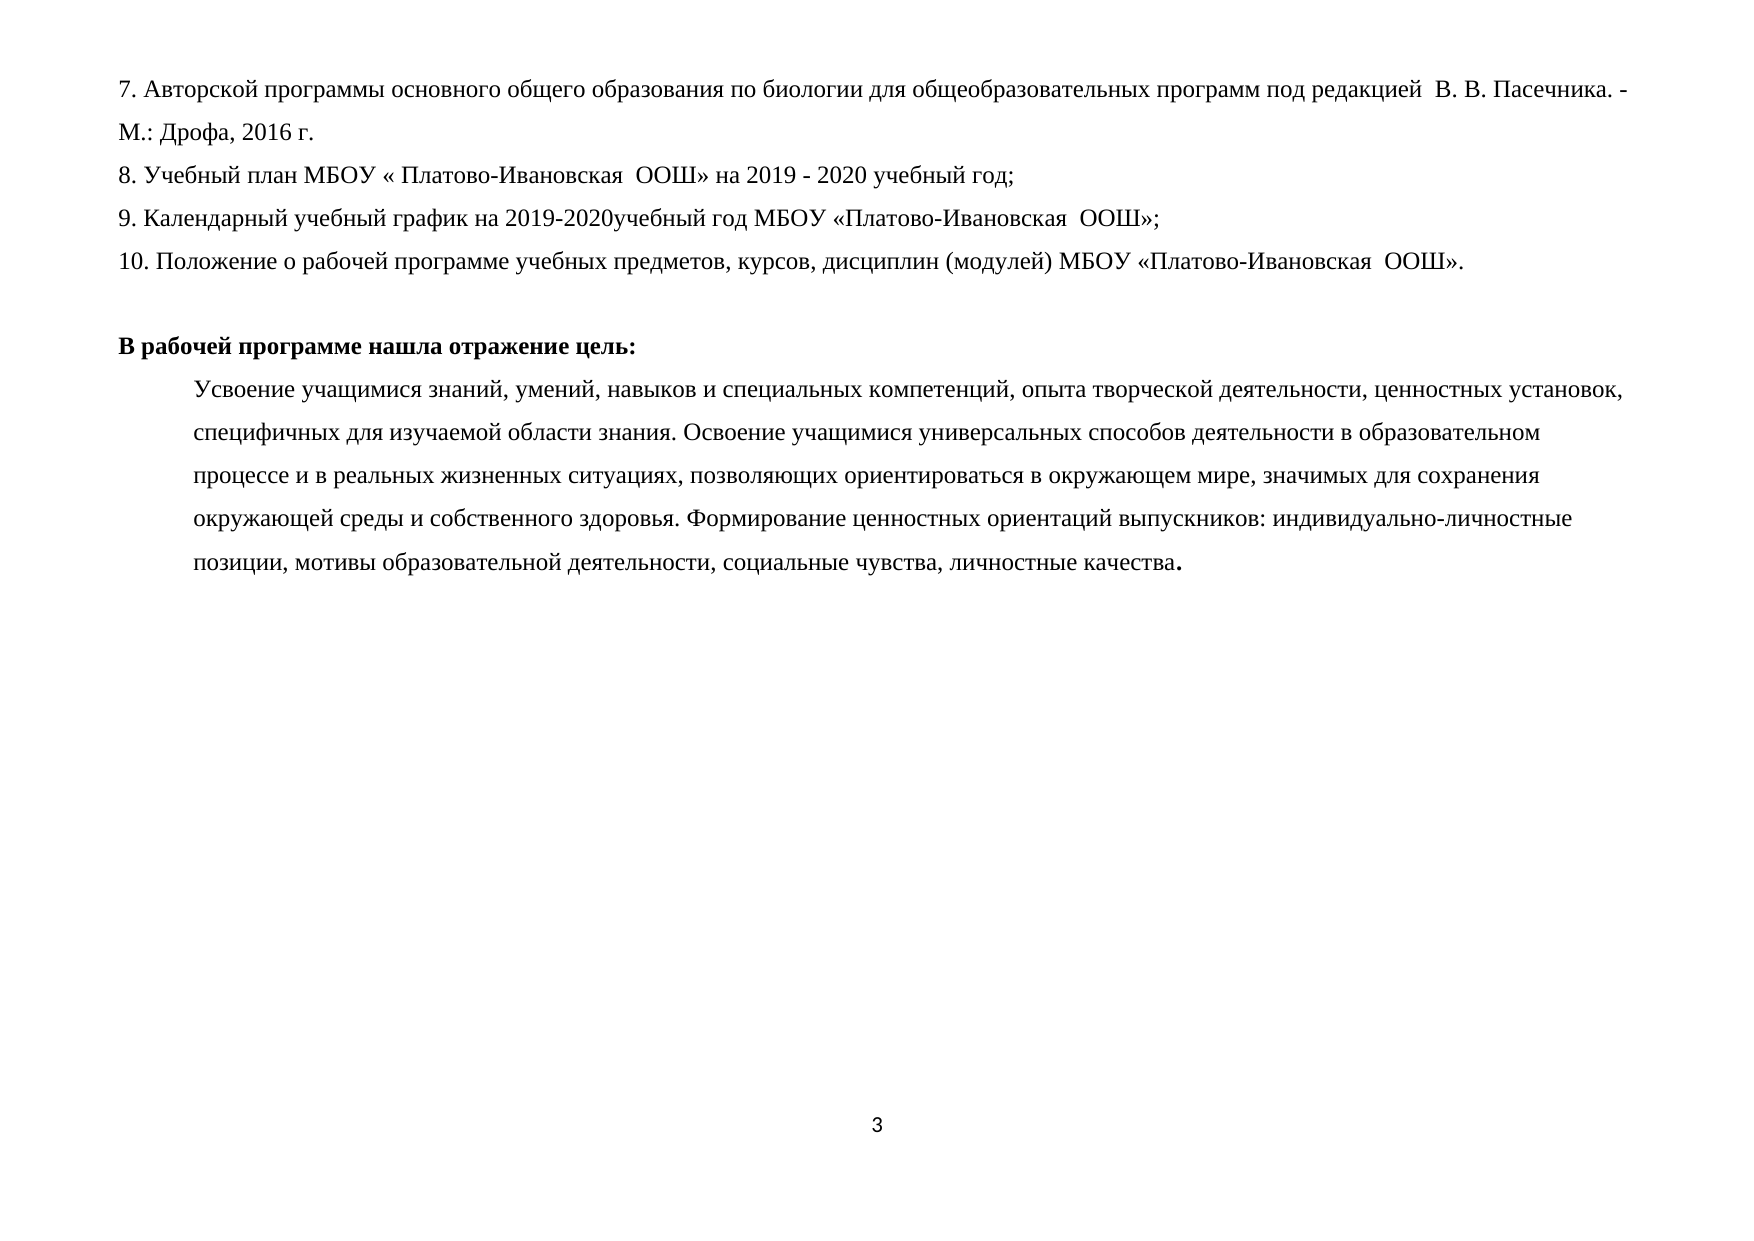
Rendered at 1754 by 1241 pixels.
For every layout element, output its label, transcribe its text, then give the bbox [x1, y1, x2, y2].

text В рабочей программе нашла отражение цель: [118, 331, 1636, 360]
text 7. Авторской программы основного общего образования по биологии для общеобразовательных программ под редакцией В. В. Пасечника. - М.: Дрофа, 2016 г. 8. Учебный план МБОУ « Платово-Ивановская ООШ» на 2019 - 2020 учебный год; 9. Календарный учебный график на 2019-2020учебный год МБОУ «Платово-Ивановская ООШ»; 10. Положение о рабочей программе учебных предметов, курсов, дисциплин (модулей) МБОУ «Платово-Ивановская ООШ». [118, 74, 1636, 317]
text Усвоение учащимися знаний, умений, навыков и специальных компетенций, опыта творческой деятельности, ценностных установок, специфичных для изучаемой области знания. Освоение учащимися универсальных способов деятельности в образовательном процессе и в реальных жизненных ситуациях, позволяющих ориентироваться в окружающем мире, значимых для сохранения окружающей среды и собственного здоровья. Формирование ценностных ориентаций выпускников: индивидуально-личностные позиции, мотивы образовательной деятельности, социальные чувства, личностные качества. [193, 374, 1636, 575]
